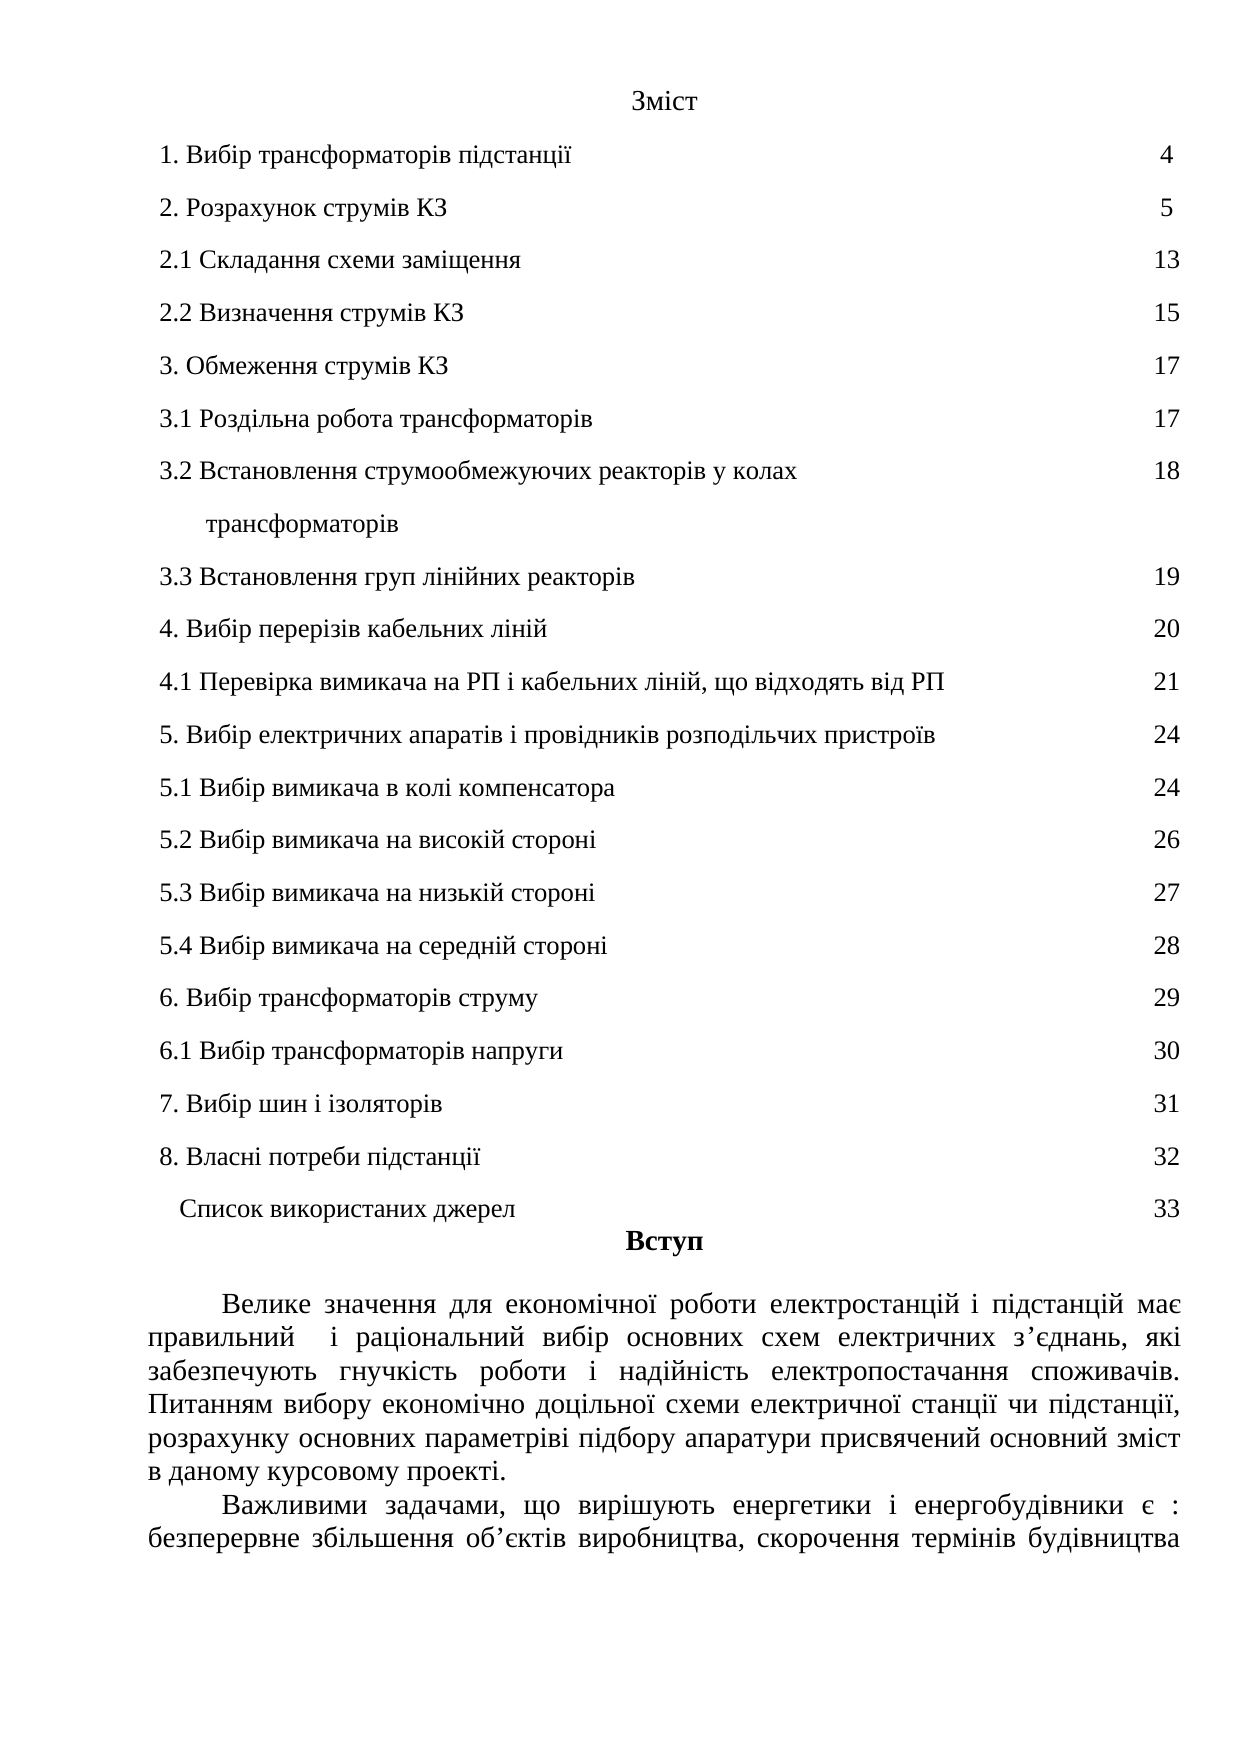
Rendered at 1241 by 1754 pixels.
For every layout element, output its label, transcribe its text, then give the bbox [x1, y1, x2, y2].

table_cell 4. Вибір перерізів кабельних ліній [148, 591, 1140, 644]
table_cell 3. Обмеження струмів КЗ [148, 328, 1140, 380]
text Велике значення для економічної роботи електростанцій і підстанцій має правильний і раціональний вибір основних схем електричних з’єднань, які забезпечують гнучкість роботи і надійність електропостачання споживачів. Питанням вибору економічно доцільної схеми електричної станції чи підстанції, розрахунку основних параметріві підбору апаратури присвячений основний зміст в даному курсовому проекті. [148, 1286, 1181, 1487]
table_cell 3.3 Встановлення груп лінійних реакторів [148, 538, 1140, 591]
table_cell 6.1 Вибір трансформаторів напруги [148, 1013, 1140, 1065]
table_cell 20 [1140, 591, 1193, 644]
table_cell 8. Власні потреби підстанції [148, 1118, 1140, 1171]
table_cell 29 [1140, 960, 1193, 1013]
table_cell 13 [1140, 222, 1193, 275]
table_cell 5 [1140, 169, 1193, 222]
table_cell 5.4 Вибір вимикача на середній стороні [148, 907, 1140, 960]
table_cell 15 [1140, 275, 1193, 327]
table_cell 7. Вибір шин і ізоляторів [148, 1065, 1140, 1118]
table_cell 33 [1140, 1171, 1193, 1223]
table_cell 2. Розрахунок струмів КЗ [148, 169, 1140, 222]
table_cell Список використаних джерел [148, 1171, 1140, 1223]
title Зміст [148, 59, 1181, 117]
title Вступ [148, 1223, 1181, 1257]
table_cell 31 [1140, 1065, 1193, 1118]
table_cell 17 [1140, 328, 1193, 380]
table_cell 27 [1140, 855, 1193, 907]
table_cell 5.1 Вибір вимикача в колі компенсатора [148, 749, 1140, 802]
table_cell 3.1 Роздільна робота трансформаторів [148, 380, 1140, 433]
table_header 1. Вибір трансформаторів підстанції [148, 117, 1140, 169]
table_cell 24 [1140, 696, 1193, 749]
table_cell 21 [1140, 644, 1193, 696]
table_cell 5. Вибір електричних апаратів і провідників розподільчих пристроїв [148, 696, 1140, 749]
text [148, 1487, 1181, 1554]
table_cell 6. Вибір трансформаторів струму [148, 960, 1140, 1013]
table_cell 2.1 Складання схеми заміщення [148, 222, 1140, 275]
table_cell 5.2 Вибір вимикача на високій стороні [148, 802, 1140, 854]
table_cell 2.2 Визначення струмів КЗ [148, 275, 1140, 327]
table_header 4 [1140, 117, 1193, 169]
table_cell 19 [1140, 538, 1193, 591]
table_cell 5.3 Вибір вимикача на низькій стороні [148, 855, 1140, 907]
table_cell 17 [1140, 380, 1193, 433]
table_cell 30 [1140, 1013, 1193, 1065]
table_cell 26 [1140, 802, 1193, 854]
table_cell 4.1 Перевірка вимикача на РП і кабельних ліній, що відходять від РП [148, 644, 1140, 696]
table_cell 32 [1140, 1118, 1193, 1171]
table_cell 18 [1140, 433, 1193, 538]
table_cell 24 [1140, 749, 1193, 802]
table_cell 28 [1140, 907, 1193, 960]
table_cell 3.2 Встановлення струмообмежуючих реакторів у колах трансформаторів [148, 433, 1140, 538]
